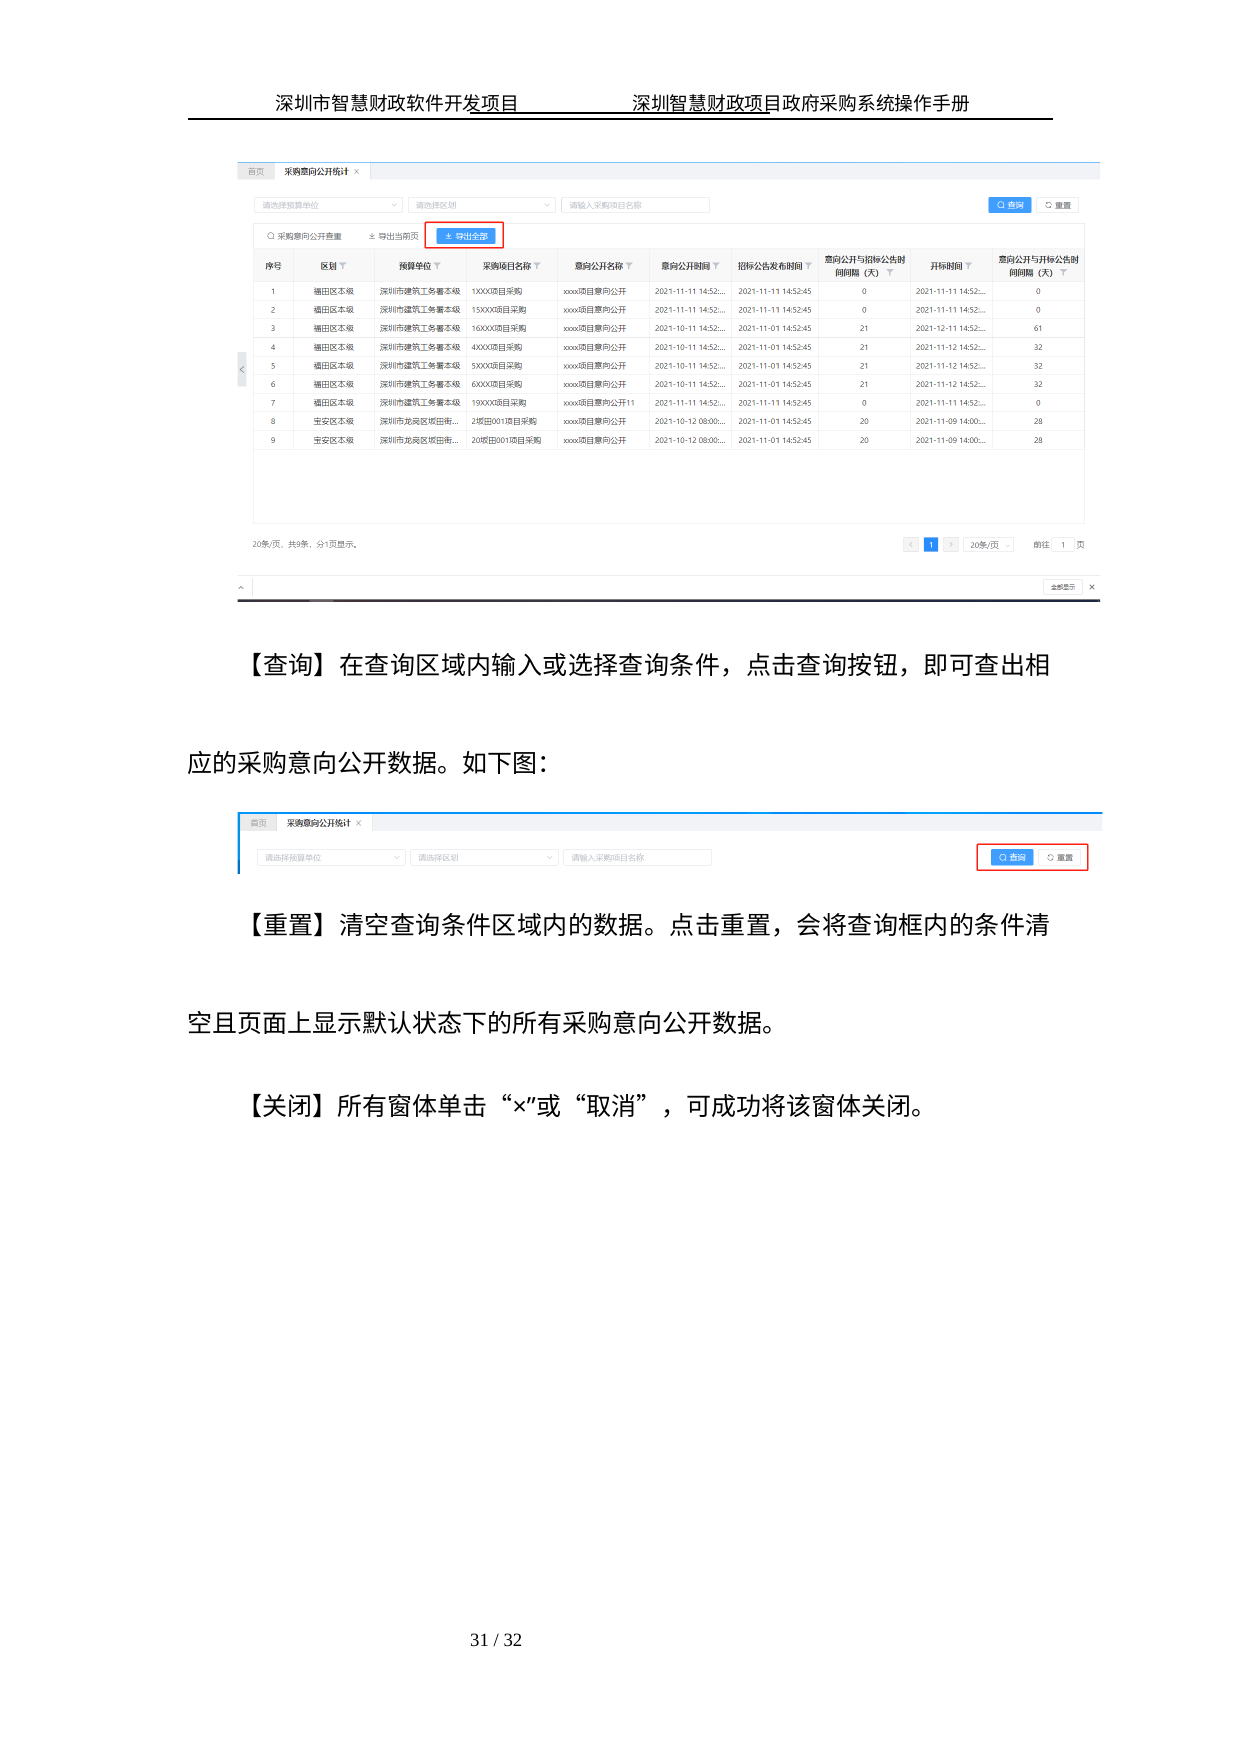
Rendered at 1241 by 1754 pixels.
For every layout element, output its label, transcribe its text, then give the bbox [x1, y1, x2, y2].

text 【查询】在查询区域内输入或选择查询条件，点击查询按钮，即可查出相应的采购意向公开数据。如下图： [187, 631, 1053, 794]
picture [237, 812, 1103, 874]
text 【重置】清空查询条件区域内的数据。点击重置，会将查询框内的条件清空且页面上显示默认状态下的所有采购意向公开数据。 [187, 891, 1053, 1054]
picture [237, 162, 1100, 602]
text 【关闭】所有窗体单击“×”或“取消”，可成功将该窗体关闭。 [187, 1072, 1053, 1137]
